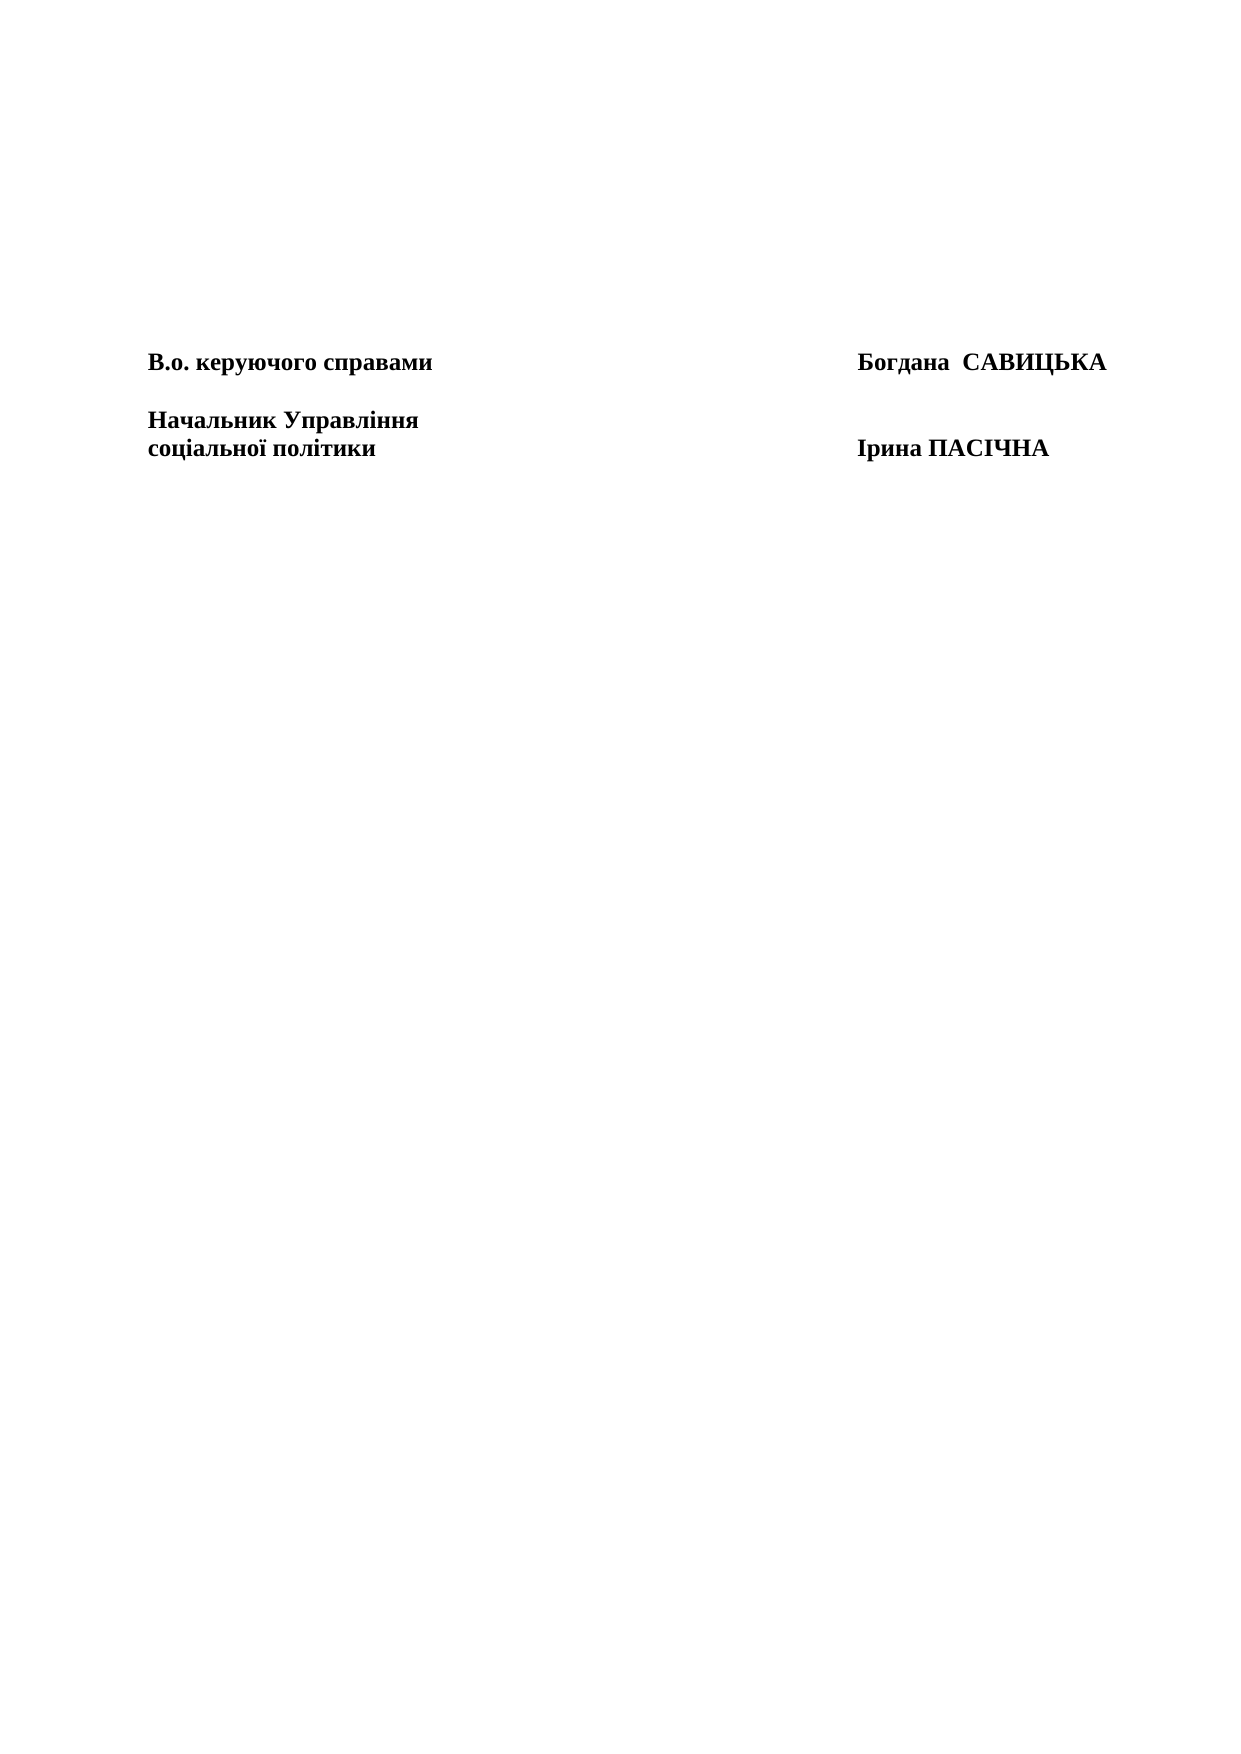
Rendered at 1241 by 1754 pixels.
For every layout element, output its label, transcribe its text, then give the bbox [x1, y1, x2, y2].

text соціальної політики Ірина ПАСІЧНА [148, 433, 1152, 462]
text В.о. керуючого справами Богдана САВИЦЬКА [148, 347, 1152, 376]
text Начальник Управління [148, 405, 1152, 433]
